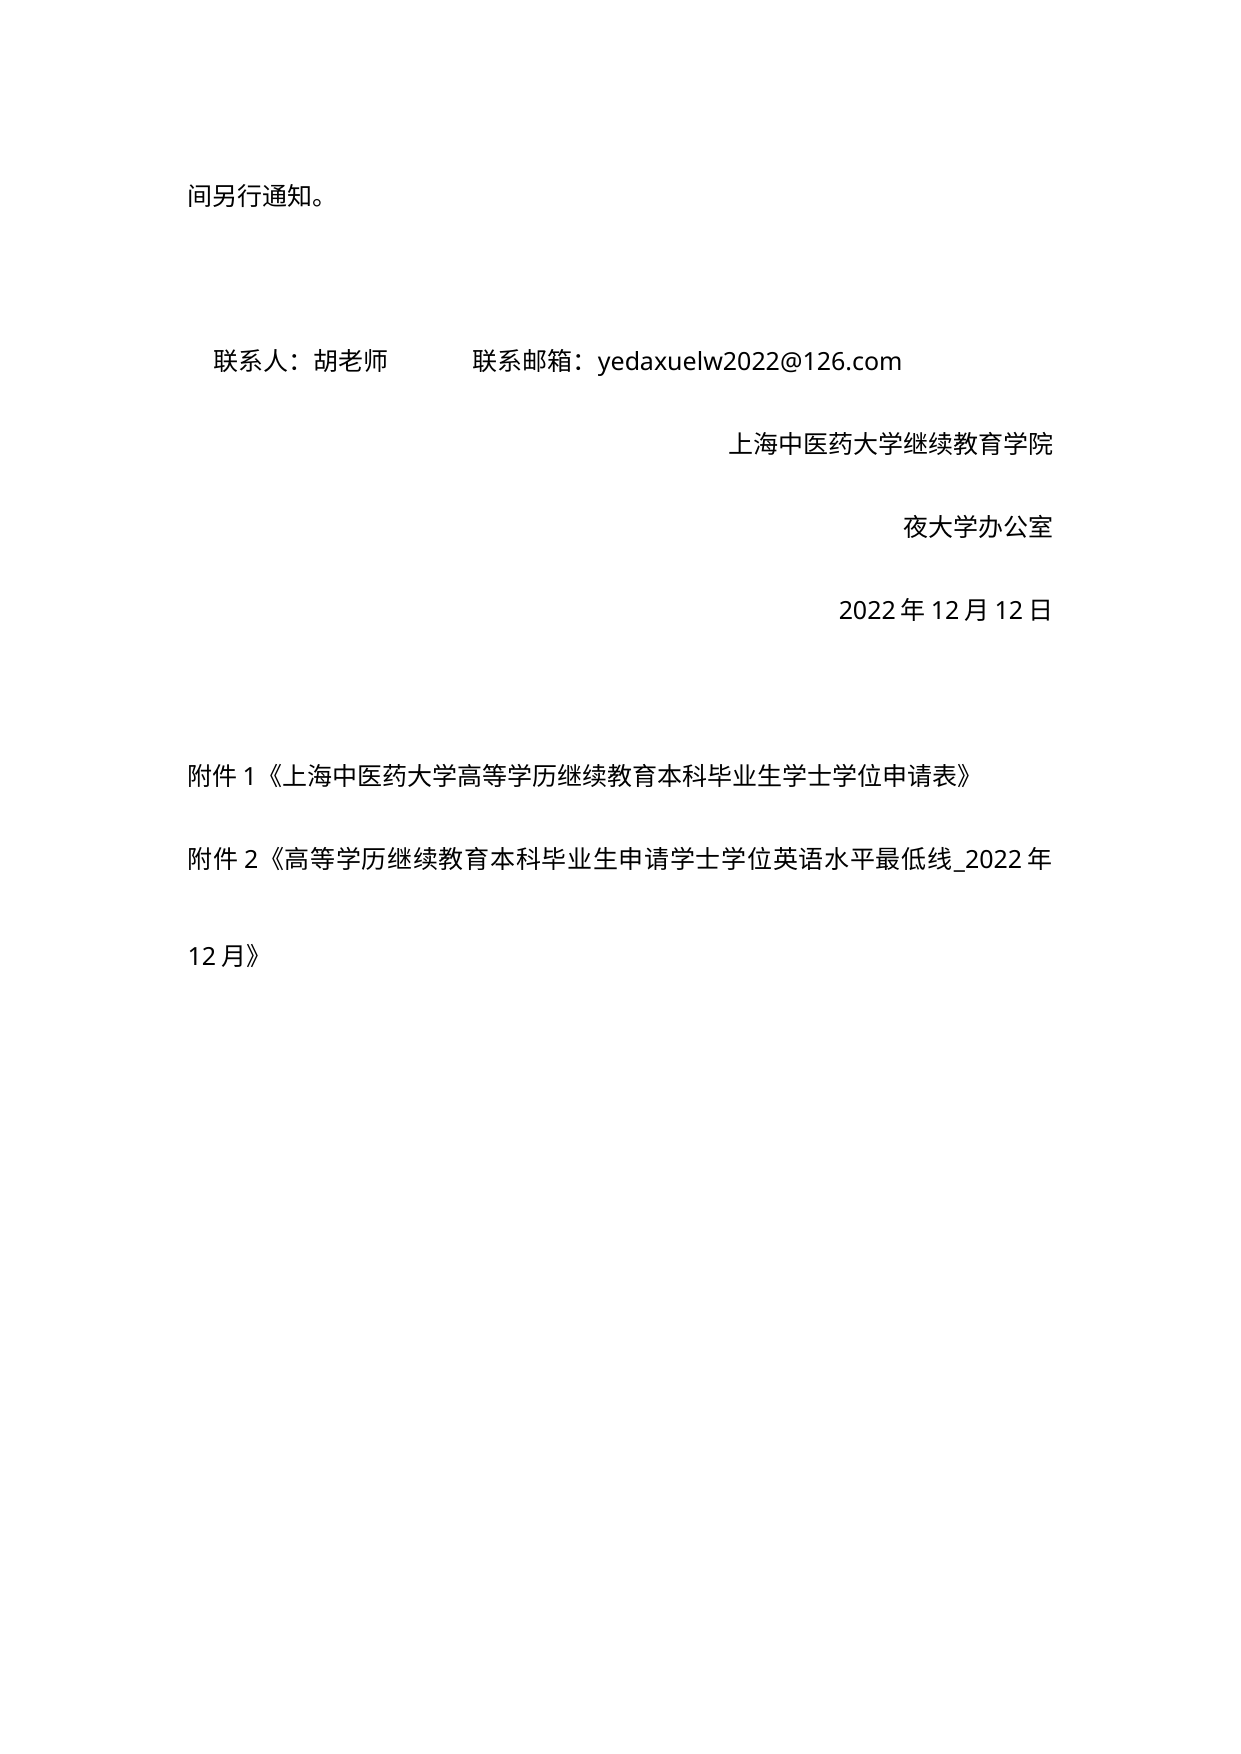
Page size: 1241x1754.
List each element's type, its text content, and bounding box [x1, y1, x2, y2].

text 附件2《高等学历继续教育本科毕业生申请学士学位英语水平最低线_2022年12月》 [187, 825, 1053, 987]
text 附件1《上海中医药大学高等学历继续教育本科毕业生学士学位申请表》 [187, 742, 1053, 807]
text 上海中医药大学继续教育学院 [187, 410, 1053, 475]
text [187, 162, 1053, 227]
text 2022年12月12日 [187, 576, 1053, 641]
text 夜大学办公室 [187, 493, 1053, 558]
text 联系人：胡老师 联系邮箱：yedaxuelw2022@126.com [187, 327, 1053, 392]
